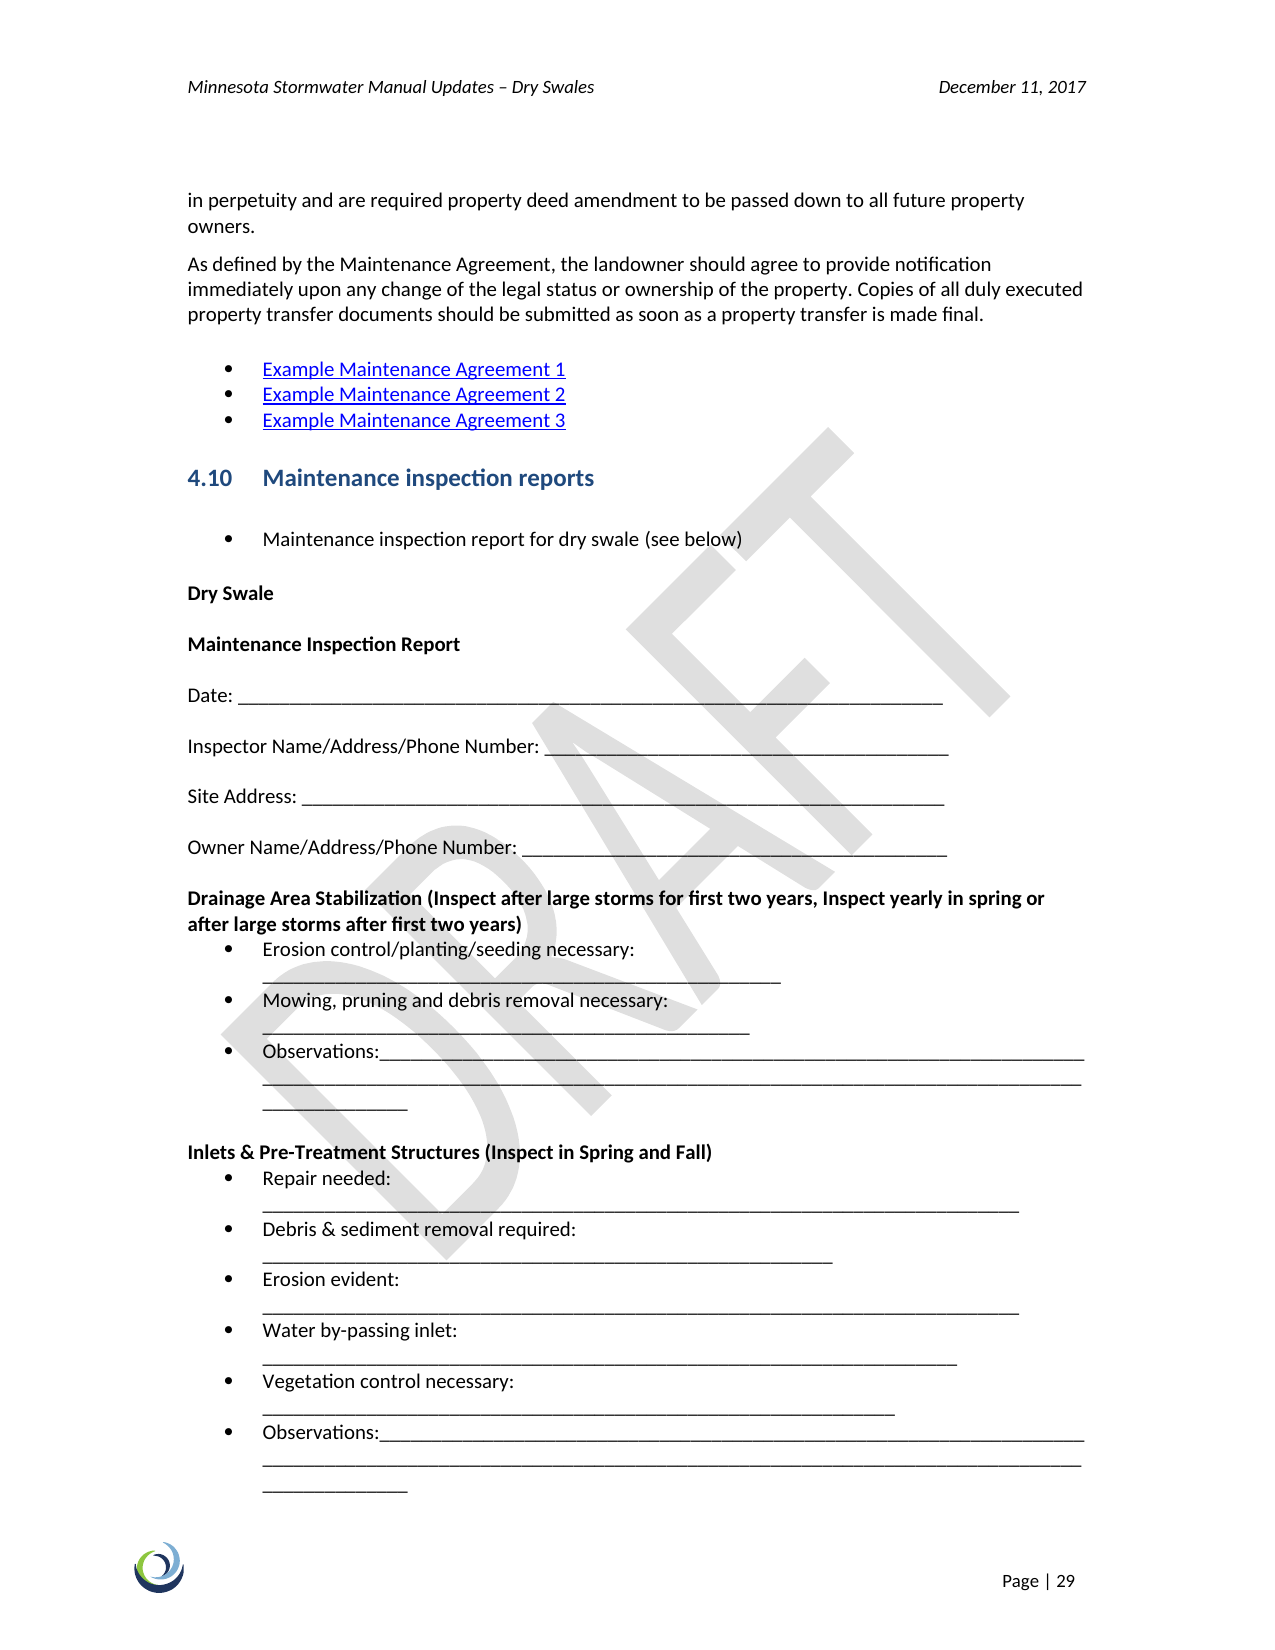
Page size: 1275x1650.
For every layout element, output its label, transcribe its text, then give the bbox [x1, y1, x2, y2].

text As defined by the Maintenance Agreement, the landowner should agree to provide notification immediately upon any change of the legal status or ownership of the property. Copies of all duly executed property transfer documents should be submitted as soon as a property transfer is made final. [187, 251, 1087, 327]
list Vegetation control necessary: _____________________________________________________________ [225, 1368, 1087, 1419]
list Maintenance inspection reports [187, 462, 1087, 492]
text Owner Name/Address/Phone Number: _________________________________________ [187, 834, 1087, 860]
list Maintenance inspection report for dry swale (see below) [225, 526, 1087, 551]
list Mowing, pruning and debris removal necessary: _______________________________________________ [225, 987, 1087, 1038]
text Site Address: ______________________________________________________________ [187, 784, 1087, 809]
list Water by-passing inlet: ___________________________________________________________________ [225, 1317, 1087, 1368]
list Repair needed: _________________________________________________________________________ [225, 1165, 1087, 1216]
text Maintenance Inspection Report [187, 631, 1087, 657]
text Dry Swale [187, 580, 1087, 606]
list Erosion evident: _________________________________________________________________________ [225, 1267, 1087, 1317]
text Inlets & Pre-Treatment Structures (Inspect in Spring and Fall) [187, 1139, 1087, 1165]
list Example Maintenance Agreement 3 [225, 407, 1087, 432]
list Observations:_________________________________________________________________________________________________________________________________________________________________ [225, 1038, 1087, 1114]
list Erosion control/planting/seeding necessary: __________________________________________________ [225, 936, 1087, 987]
list Observations:_________________________________________________________________________________________________________________________________________________________________ [225, 1419, 1087, 1495]
list Example Maintenance Agreement 2 [225, 382, 1087, 407]
list Example Maintenance Agreement 1 [225, 356, 1087, 382]
text Date: ____________________________________________________________________ [187, 682, 1087, 707]
list Debris & sediment removal required: _______________________________________________________ [225, 1216, 1087, 1267]
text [187, 187, 1087, 238]
text Drainage Area Stabilization (Inspect after large storms for first two years, Inspect yearly in spring or after large storms after first two years) [187, 885, 1087, 936]
text Inspector Name/Address/Phone Number: _______________________________________ [187, 733, 1087, 758]
